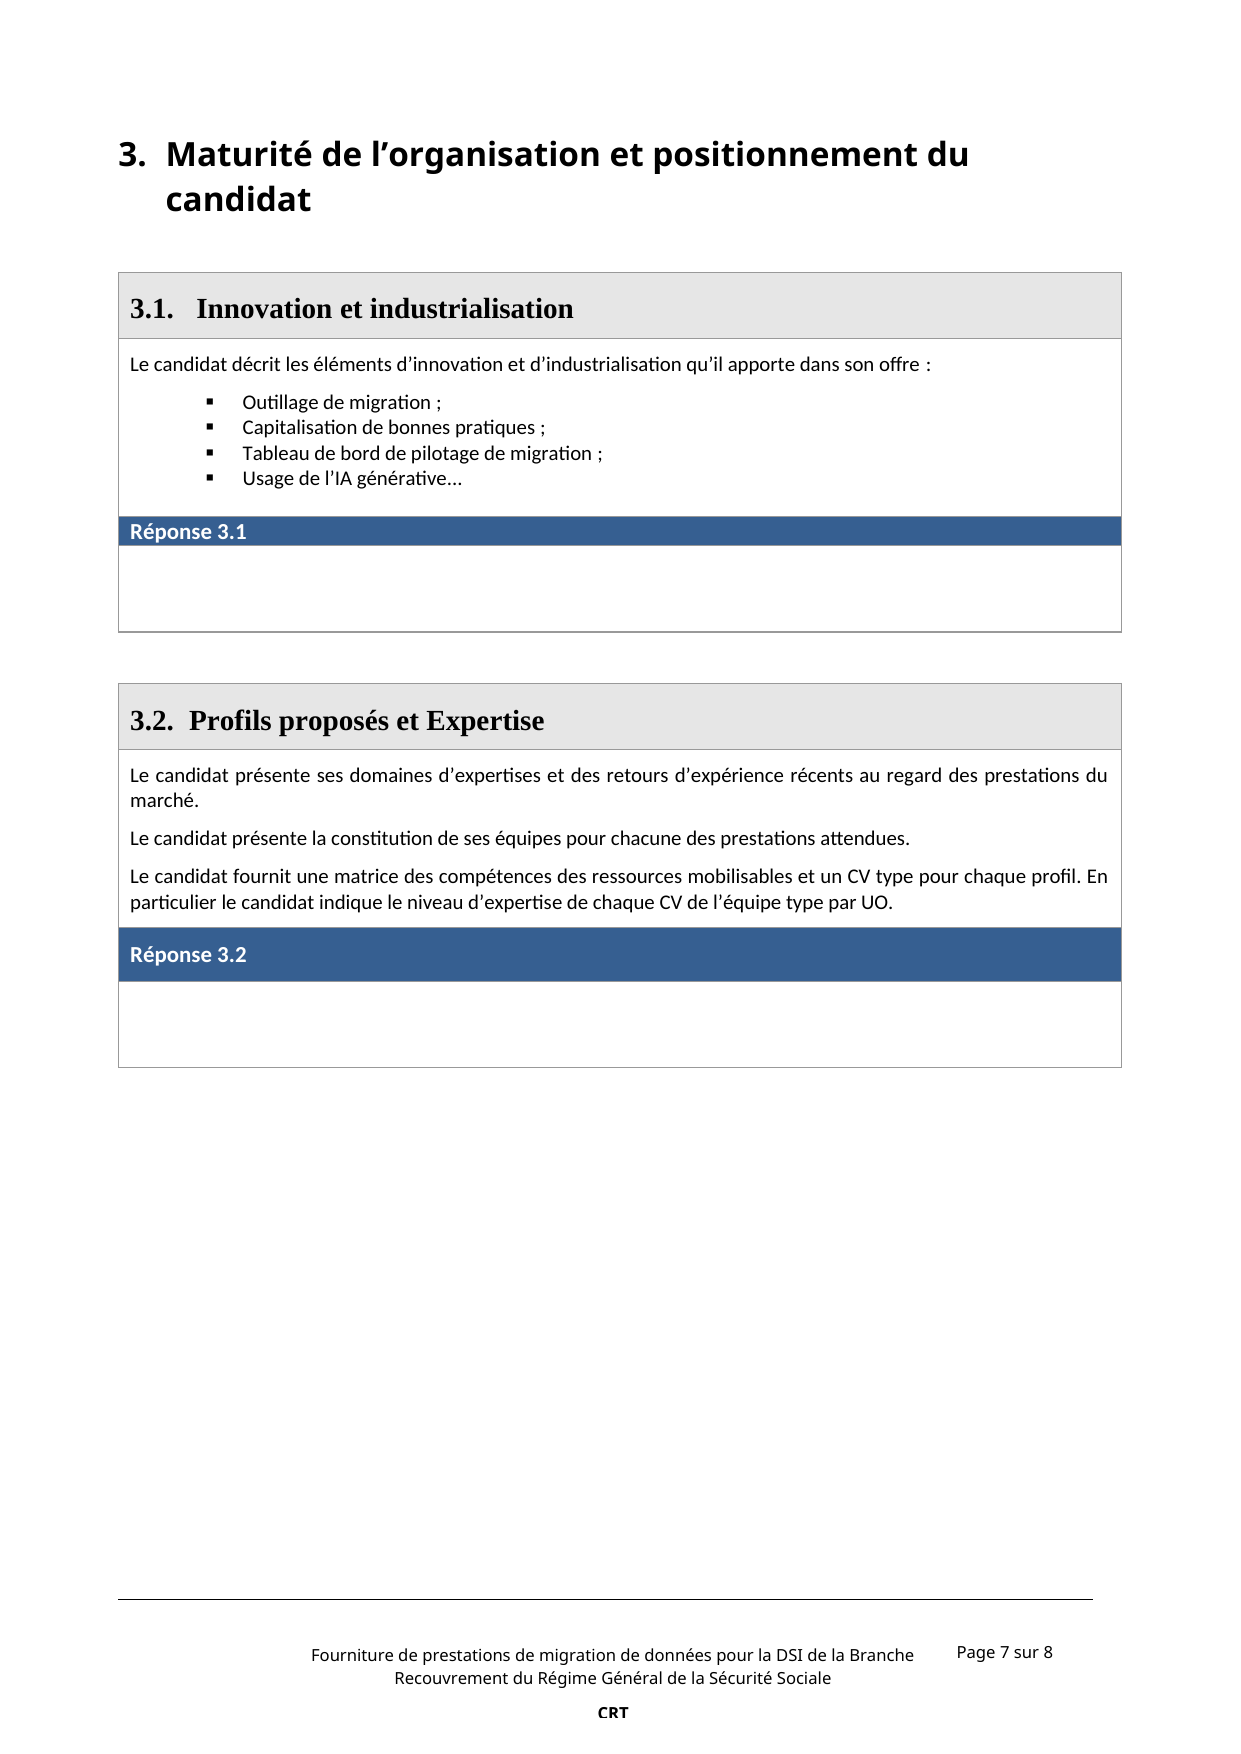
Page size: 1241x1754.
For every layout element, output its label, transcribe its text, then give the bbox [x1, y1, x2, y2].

table_cell Le candidat présente ses domaines d’expertises et des retours d’expérience récents au regard des prestations du marché. Le candidat présente la constitution de ses équipes pour chacune des prestations attendues. Le candidat fournit une matrice des compétences des ressources mobilisables et un CV type pour chaque profil. En particulier le candidat indique le niveau d’expertise de chaque CV de l’équipe type par UO. [119, 750, 1121, 927]
text Maturité de l’organisation et positionnement du candidat [118, 131, 1122, 221]
table_cell [119, 982, 1121, 1067]
table_cell Réponse 3.1 [119, 517, 1121, 545]
table_cell Réponse 3.2 [119, 928, 1121, 981]
table_cell Le candidat décrit les éléments d’innovation et d’industrialisation qu’il apporte dans son offre : Outillage de migration ; Capitalisation de bonnes pratiques ; Tableau de bord de pilotage de migration ; Usage de l’IA générative... [119, 339, 1121, 516]
table_cell [119, 546, 1121, 631]
table_header Innovation et industrialisation [119, 273, 1121, 338]
table_header Profils proposés et Expertise [119, 684, 1121, 749]
